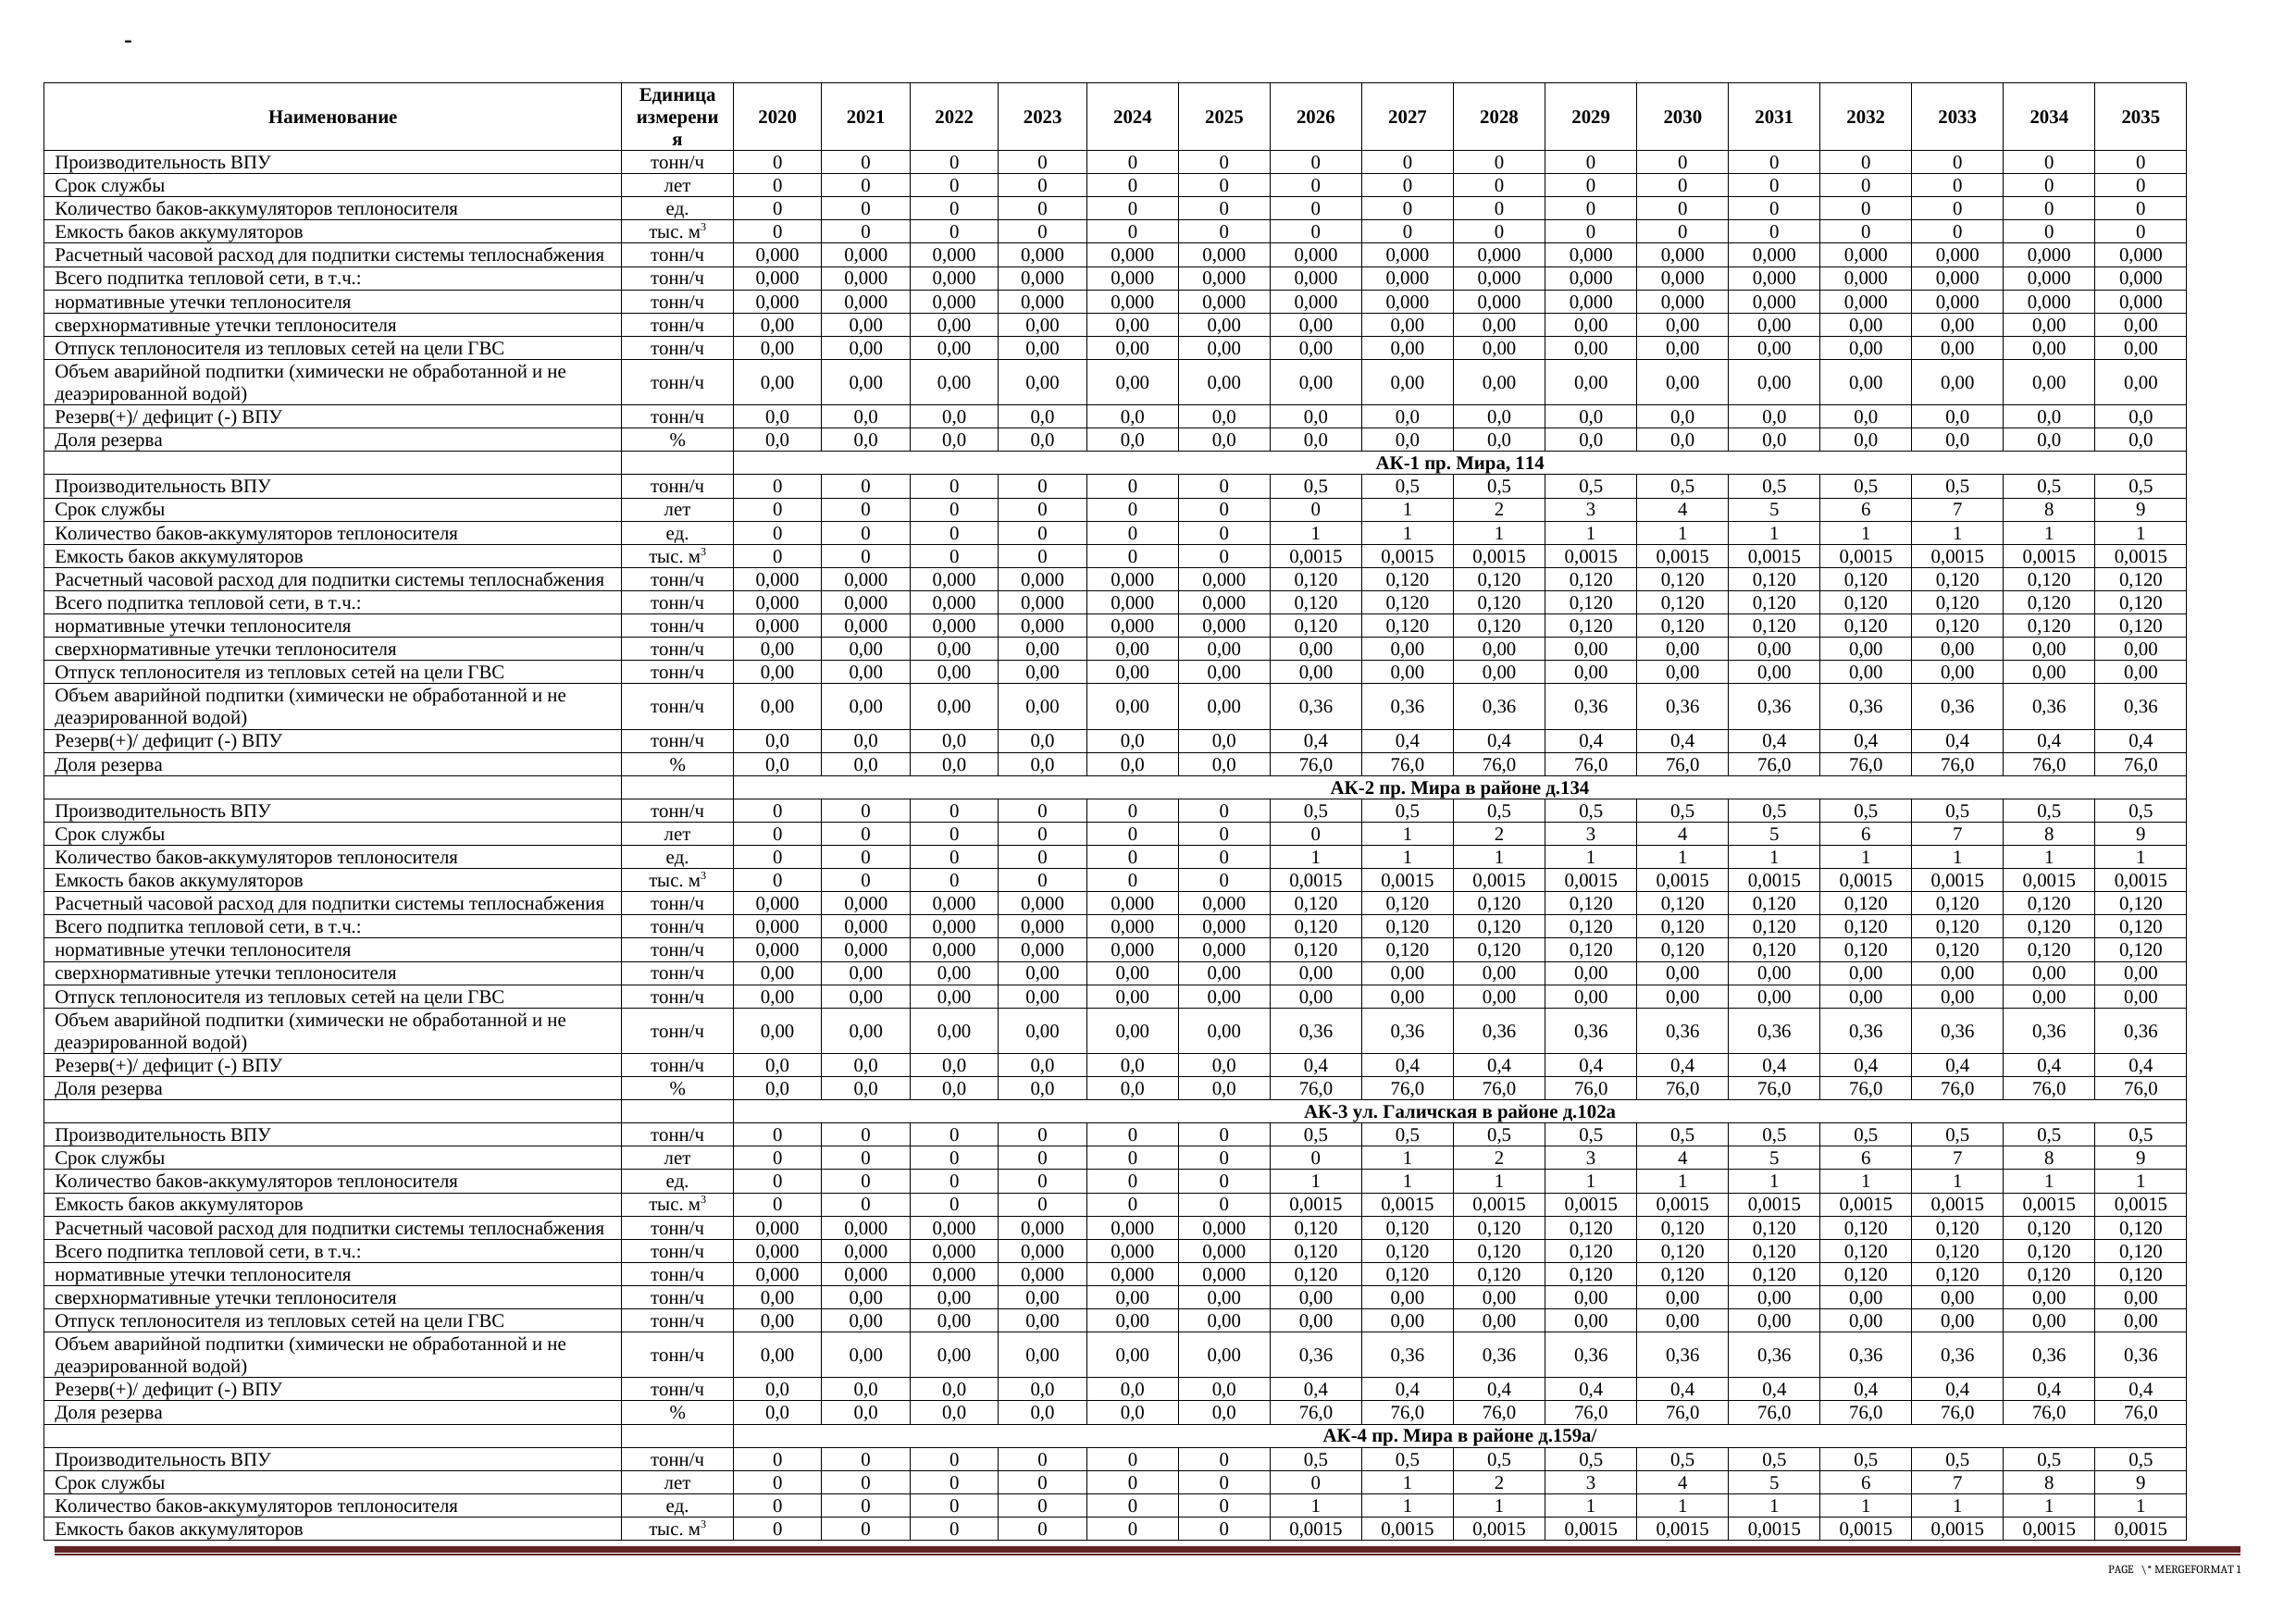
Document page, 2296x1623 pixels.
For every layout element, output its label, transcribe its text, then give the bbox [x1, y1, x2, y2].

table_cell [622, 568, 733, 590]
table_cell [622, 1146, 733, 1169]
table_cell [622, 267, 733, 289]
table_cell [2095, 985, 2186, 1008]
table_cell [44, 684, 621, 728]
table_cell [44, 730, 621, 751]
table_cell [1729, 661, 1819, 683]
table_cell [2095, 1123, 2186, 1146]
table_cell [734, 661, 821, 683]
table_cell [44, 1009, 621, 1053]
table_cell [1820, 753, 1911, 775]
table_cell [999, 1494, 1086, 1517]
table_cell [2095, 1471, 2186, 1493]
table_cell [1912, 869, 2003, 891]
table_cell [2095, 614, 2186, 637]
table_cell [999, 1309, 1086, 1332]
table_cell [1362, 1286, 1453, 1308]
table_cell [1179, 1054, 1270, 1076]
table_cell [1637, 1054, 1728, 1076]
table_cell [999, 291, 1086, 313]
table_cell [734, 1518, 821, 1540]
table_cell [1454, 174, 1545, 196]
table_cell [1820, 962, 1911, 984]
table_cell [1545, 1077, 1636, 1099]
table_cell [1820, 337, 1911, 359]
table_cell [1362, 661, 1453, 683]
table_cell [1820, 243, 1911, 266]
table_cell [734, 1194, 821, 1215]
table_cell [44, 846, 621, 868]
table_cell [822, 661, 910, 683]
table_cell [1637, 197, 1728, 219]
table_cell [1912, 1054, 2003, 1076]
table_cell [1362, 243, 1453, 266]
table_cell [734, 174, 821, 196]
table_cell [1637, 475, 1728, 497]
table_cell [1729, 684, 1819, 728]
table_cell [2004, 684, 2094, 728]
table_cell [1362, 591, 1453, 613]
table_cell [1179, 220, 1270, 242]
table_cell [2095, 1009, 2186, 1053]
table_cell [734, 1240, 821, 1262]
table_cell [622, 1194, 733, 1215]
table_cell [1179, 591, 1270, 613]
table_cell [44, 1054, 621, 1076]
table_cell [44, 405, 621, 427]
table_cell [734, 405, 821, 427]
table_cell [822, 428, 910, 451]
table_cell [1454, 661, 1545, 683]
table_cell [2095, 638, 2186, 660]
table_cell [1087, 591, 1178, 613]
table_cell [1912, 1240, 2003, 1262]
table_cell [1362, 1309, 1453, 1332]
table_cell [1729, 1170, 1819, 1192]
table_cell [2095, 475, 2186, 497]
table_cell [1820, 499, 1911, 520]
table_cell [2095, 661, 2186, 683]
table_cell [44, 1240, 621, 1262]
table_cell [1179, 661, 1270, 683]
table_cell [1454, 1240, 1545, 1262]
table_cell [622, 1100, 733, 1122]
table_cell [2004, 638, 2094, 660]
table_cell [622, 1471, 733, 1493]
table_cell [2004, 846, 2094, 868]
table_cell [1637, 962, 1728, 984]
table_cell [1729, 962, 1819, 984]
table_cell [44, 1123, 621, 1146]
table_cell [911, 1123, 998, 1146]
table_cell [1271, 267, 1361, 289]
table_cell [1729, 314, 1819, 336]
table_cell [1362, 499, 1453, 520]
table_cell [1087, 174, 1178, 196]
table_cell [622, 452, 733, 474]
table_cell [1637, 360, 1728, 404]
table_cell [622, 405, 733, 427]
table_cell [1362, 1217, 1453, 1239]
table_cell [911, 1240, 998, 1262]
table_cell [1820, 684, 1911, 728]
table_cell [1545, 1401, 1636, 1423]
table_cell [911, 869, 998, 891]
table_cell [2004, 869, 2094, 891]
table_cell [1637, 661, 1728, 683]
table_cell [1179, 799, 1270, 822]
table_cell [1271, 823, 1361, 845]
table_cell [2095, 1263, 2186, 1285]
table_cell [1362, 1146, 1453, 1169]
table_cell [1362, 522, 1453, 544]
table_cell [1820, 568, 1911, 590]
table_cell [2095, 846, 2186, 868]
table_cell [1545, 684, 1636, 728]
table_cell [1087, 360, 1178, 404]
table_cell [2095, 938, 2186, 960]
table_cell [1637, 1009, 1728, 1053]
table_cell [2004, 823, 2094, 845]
table_header 2024 [1087, 83, 1178, 150]
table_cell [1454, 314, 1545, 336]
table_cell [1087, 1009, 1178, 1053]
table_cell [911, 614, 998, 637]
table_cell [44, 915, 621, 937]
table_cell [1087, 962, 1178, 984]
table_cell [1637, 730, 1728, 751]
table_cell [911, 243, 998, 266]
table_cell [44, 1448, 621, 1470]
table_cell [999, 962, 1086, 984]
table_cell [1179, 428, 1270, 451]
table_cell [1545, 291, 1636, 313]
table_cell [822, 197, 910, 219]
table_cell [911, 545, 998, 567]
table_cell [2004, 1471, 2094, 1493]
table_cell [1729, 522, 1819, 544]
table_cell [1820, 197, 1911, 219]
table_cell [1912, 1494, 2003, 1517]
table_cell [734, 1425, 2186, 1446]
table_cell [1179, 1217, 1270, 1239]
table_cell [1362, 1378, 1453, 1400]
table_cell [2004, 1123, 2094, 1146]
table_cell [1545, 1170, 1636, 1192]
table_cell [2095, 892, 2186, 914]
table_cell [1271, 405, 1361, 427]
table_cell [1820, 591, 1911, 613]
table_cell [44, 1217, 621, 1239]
table_header 2020 [734, 83, 821, 150]
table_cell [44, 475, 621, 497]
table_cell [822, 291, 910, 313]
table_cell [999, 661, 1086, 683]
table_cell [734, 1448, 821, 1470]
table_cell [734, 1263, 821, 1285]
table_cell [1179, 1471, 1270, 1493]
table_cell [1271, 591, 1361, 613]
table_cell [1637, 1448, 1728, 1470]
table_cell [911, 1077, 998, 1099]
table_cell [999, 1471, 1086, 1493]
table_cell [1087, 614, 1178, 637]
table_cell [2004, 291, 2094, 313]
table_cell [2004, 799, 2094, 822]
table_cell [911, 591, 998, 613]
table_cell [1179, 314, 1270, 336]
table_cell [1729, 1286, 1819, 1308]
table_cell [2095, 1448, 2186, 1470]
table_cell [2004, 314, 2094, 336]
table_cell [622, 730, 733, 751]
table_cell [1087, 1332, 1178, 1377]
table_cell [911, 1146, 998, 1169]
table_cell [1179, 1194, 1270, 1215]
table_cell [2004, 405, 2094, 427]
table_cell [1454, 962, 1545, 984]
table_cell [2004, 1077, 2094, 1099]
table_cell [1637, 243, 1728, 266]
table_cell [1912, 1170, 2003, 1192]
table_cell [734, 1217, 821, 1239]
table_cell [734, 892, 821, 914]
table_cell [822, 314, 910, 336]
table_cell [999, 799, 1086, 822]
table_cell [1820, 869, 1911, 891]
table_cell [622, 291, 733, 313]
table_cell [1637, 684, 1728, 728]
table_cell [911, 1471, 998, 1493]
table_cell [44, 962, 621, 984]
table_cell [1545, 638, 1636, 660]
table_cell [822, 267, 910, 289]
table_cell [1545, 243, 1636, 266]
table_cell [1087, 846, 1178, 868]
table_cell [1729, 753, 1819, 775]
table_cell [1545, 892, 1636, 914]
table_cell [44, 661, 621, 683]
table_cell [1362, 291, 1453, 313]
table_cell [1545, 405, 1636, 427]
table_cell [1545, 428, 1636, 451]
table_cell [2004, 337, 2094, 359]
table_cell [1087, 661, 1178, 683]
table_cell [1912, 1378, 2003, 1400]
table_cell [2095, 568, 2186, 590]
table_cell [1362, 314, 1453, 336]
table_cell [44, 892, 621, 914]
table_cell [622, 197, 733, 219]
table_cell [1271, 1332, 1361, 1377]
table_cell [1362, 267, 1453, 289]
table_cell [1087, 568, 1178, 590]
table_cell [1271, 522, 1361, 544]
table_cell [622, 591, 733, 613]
table_header 2028 [1454, 83, 1545, 150]
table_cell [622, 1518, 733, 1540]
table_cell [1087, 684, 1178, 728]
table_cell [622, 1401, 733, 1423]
table_header 2035 [2095, 83, 2186, 150]
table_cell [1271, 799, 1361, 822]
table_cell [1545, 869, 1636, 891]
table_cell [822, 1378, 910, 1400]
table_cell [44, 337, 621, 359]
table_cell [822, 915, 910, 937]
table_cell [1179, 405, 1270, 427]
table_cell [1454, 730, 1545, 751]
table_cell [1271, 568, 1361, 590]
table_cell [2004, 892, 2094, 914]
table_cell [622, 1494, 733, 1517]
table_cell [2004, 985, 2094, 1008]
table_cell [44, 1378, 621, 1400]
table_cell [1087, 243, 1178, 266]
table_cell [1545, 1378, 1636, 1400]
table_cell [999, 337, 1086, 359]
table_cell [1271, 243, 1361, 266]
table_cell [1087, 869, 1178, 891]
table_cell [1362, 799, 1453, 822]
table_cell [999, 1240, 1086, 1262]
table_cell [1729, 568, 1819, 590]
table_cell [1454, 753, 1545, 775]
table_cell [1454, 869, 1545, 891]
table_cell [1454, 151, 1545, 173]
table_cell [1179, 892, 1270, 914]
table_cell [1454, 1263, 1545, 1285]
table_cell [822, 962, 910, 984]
table_header 2025 [1179, 83, 1270, 150]
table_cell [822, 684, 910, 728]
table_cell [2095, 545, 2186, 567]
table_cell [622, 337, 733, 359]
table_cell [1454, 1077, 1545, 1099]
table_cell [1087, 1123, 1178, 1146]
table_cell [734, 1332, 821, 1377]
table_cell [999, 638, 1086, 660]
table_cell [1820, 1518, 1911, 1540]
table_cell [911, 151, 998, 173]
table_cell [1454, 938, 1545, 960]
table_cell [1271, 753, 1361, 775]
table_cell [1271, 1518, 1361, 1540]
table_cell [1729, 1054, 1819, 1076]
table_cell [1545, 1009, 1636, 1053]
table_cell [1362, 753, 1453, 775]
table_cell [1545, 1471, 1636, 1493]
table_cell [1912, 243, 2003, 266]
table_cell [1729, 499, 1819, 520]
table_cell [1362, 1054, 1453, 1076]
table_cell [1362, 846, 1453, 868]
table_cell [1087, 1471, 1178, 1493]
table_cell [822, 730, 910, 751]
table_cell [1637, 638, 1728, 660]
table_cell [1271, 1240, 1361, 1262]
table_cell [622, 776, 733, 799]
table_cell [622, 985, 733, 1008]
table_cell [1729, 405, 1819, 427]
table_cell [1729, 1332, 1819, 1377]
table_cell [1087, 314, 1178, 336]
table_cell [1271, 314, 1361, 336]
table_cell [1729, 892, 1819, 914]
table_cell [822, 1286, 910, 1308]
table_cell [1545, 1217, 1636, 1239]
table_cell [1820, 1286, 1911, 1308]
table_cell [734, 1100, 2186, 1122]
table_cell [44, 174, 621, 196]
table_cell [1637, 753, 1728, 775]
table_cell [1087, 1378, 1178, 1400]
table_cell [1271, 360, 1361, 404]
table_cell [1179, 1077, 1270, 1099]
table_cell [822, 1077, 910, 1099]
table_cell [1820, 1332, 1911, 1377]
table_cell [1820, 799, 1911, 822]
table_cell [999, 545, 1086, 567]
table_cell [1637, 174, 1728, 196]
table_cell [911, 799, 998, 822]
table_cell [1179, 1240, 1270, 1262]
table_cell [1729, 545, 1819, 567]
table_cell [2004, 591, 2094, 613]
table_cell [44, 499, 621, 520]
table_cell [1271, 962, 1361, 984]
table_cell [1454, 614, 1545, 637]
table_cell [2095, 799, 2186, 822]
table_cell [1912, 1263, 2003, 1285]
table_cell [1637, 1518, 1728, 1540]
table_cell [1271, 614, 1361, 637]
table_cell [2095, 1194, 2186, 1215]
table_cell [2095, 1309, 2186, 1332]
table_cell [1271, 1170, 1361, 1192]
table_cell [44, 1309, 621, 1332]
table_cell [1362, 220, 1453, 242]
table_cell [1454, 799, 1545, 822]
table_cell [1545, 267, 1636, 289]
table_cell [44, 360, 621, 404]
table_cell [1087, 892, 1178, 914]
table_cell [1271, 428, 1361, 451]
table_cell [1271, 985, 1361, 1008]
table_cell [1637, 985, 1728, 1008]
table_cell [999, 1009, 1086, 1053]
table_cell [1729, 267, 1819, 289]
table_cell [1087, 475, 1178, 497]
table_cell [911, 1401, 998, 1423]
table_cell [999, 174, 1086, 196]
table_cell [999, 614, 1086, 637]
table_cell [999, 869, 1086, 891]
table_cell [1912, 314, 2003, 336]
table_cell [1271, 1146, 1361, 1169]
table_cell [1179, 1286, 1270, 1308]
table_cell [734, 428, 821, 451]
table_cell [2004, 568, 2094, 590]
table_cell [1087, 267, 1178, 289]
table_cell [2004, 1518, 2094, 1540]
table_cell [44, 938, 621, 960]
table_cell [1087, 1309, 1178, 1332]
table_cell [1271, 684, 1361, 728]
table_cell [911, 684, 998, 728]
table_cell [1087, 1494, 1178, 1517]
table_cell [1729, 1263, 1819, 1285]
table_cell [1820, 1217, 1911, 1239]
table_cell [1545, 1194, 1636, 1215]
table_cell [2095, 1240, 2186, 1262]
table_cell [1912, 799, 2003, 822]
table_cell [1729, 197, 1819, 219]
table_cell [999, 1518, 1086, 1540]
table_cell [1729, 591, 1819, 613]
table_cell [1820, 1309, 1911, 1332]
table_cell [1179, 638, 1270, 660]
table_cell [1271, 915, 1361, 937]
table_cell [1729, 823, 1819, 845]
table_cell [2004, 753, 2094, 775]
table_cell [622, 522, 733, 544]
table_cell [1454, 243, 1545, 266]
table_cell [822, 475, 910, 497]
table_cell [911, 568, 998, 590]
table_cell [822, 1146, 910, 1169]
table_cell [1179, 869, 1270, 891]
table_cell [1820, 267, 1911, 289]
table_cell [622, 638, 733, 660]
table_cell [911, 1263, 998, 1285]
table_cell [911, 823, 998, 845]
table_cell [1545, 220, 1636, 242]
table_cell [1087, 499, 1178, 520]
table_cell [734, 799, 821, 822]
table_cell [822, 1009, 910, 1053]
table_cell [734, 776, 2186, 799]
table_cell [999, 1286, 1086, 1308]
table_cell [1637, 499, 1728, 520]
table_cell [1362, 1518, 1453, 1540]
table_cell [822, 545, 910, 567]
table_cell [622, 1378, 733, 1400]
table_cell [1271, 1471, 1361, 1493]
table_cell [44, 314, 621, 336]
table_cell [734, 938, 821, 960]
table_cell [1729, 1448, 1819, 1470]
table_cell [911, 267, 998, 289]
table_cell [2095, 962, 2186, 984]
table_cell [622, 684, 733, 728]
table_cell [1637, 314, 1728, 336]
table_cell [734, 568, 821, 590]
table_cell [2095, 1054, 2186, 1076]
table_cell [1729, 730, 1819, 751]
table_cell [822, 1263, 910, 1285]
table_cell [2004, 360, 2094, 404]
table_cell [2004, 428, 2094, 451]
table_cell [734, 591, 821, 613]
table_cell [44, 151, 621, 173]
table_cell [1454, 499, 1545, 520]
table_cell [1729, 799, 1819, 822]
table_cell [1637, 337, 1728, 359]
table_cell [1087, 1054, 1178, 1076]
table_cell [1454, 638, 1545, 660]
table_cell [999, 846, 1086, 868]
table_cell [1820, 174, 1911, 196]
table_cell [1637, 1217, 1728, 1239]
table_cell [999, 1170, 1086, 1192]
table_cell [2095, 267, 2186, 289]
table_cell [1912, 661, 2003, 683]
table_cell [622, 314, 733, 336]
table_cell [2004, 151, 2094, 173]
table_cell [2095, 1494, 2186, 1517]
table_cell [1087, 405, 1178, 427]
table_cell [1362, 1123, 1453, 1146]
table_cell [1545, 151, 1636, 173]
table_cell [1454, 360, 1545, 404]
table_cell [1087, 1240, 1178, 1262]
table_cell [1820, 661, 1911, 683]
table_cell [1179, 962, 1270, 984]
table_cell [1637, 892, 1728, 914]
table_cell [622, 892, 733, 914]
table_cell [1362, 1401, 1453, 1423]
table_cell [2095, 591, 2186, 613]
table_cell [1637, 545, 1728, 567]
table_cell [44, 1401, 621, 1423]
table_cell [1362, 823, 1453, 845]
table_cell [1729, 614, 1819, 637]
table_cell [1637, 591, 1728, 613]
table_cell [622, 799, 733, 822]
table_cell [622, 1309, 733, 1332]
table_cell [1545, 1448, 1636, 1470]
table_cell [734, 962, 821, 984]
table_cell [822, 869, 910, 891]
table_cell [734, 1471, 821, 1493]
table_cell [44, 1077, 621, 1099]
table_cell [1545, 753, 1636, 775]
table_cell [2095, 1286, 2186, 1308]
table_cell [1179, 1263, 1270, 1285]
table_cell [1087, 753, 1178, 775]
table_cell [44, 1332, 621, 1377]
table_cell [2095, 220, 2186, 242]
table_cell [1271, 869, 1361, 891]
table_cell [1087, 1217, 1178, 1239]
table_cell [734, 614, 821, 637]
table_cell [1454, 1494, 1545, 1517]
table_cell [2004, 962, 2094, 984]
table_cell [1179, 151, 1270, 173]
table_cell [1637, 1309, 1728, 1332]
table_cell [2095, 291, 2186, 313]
table_header 2033 [1912, 83, 2003, 150]
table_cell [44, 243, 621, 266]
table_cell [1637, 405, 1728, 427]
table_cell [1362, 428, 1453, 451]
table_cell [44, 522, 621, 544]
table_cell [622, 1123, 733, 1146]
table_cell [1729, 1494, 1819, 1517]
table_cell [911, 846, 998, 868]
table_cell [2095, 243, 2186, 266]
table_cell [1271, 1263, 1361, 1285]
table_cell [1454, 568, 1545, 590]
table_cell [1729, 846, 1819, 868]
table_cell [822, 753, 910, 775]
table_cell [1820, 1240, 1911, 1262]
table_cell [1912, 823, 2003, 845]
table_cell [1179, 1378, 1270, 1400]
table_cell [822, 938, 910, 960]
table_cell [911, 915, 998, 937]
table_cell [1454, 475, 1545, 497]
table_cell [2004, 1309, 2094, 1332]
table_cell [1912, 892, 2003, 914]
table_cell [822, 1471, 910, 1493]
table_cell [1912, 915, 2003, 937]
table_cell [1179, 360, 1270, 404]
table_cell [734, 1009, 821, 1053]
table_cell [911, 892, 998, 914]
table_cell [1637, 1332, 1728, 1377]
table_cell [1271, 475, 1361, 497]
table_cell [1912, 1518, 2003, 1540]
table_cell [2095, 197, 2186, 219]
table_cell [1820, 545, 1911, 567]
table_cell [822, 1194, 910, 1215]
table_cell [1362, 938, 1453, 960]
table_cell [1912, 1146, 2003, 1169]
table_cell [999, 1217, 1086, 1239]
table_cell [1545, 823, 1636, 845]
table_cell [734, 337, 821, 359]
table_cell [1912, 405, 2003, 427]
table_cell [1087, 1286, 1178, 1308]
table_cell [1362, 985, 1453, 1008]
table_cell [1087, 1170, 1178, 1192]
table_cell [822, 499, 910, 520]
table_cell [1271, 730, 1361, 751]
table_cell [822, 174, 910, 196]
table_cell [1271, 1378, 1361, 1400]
table_header 2023 [999, 83, 1086, 150]
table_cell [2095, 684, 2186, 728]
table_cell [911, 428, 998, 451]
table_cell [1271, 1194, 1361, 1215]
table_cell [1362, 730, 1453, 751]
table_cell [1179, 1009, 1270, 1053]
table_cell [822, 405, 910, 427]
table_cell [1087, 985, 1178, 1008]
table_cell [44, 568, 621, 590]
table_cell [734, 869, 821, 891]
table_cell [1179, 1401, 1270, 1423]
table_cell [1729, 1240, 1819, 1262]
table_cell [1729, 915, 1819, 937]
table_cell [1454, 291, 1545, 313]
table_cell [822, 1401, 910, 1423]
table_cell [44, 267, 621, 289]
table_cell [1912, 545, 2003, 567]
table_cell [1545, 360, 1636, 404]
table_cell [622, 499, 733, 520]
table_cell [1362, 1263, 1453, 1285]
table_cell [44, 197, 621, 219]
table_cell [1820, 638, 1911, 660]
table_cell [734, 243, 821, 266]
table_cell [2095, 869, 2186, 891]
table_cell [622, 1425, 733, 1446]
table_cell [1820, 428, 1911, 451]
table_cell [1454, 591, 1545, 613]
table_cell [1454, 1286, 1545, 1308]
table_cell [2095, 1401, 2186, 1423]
table_header 2030 [1637, 83, 1728, 150]
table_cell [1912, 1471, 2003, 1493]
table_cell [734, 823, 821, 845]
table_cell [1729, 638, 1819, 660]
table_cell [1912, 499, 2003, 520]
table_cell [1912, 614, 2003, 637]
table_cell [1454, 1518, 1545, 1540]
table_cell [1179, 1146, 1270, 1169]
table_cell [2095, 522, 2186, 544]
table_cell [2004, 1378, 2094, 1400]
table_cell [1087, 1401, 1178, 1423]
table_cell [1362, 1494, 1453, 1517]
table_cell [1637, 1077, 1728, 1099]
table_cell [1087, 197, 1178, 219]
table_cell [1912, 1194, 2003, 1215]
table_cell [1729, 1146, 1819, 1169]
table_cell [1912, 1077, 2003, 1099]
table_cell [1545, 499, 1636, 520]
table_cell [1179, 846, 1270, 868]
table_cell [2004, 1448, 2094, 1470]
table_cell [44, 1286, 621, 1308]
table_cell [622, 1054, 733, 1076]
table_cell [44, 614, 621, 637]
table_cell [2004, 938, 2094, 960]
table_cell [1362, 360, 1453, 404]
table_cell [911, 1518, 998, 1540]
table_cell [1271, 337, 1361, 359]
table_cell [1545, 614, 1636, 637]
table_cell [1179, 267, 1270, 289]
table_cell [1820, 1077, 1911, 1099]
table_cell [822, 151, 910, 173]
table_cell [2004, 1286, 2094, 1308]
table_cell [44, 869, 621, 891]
table_header 2031 [1729, 83, 1819, 150]
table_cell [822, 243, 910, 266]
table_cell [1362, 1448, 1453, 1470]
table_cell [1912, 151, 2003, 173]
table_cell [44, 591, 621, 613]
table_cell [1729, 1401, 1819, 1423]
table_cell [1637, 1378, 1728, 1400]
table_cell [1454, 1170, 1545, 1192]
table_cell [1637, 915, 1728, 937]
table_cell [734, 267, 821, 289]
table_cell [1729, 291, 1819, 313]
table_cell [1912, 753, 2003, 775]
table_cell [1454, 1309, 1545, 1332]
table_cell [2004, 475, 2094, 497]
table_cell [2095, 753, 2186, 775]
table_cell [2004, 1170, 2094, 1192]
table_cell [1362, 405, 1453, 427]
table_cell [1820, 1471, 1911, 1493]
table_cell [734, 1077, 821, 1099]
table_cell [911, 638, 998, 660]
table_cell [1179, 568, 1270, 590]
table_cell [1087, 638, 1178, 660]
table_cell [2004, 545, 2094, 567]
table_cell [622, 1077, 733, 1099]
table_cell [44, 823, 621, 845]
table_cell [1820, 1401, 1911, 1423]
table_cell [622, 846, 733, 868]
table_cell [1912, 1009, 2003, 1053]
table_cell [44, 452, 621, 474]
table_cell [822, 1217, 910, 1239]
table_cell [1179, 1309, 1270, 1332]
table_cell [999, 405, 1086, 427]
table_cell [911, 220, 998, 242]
table_header Единица измерения [622, 83, 733, 150]
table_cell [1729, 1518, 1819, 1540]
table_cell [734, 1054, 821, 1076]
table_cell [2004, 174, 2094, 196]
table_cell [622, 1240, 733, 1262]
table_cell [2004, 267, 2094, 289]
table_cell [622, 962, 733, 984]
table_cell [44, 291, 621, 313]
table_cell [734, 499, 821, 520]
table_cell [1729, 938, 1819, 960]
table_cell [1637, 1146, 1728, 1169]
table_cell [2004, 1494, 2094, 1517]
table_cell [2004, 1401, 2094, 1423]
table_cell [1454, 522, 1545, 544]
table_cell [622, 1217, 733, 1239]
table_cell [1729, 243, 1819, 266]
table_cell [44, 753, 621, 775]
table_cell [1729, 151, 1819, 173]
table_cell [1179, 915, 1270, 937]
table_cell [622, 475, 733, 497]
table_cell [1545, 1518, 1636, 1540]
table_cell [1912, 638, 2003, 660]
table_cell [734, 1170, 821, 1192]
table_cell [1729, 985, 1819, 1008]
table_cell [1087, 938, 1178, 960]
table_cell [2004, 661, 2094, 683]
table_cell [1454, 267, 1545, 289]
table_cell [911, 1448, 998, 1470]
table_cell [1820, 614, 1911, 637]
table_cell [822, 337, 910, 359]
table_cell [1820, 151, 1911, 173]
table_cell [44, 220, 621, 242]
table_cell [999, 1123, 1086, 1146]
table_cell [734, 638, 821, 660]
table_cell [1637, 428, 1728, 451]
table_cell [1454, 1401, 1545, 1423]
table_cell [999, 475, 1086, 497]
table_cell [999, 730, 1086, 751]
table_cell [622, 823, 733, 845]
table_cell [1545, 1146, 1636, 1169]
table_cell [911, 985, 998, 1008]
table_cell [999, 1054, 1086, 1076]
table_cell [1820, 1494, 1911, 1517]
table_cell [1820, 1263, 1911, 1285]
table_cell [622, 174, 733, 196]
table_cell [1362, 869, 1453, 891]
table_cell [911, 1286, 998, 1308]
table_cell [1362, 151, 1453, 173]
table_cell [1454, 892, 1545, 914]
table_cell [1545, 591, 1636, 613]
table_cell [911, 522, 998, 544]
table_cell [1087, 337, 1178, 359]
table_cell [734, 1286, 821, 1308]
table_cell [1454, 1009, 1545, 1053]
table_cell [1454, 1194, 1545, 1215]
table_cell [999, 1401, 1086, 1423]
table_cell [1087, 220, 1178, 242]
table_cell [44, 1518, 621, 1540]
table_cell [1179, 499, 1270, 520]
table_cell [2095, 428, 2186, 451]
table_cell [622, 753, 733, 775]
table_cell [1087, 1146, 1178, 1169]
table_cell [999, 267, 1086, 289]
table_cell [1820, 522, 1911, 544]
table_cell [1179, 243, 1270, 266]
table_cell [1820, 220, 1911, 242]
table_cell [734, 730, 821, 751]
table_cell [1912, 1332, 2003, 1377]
table_header 2032 [1820, 83, 1911, 150]
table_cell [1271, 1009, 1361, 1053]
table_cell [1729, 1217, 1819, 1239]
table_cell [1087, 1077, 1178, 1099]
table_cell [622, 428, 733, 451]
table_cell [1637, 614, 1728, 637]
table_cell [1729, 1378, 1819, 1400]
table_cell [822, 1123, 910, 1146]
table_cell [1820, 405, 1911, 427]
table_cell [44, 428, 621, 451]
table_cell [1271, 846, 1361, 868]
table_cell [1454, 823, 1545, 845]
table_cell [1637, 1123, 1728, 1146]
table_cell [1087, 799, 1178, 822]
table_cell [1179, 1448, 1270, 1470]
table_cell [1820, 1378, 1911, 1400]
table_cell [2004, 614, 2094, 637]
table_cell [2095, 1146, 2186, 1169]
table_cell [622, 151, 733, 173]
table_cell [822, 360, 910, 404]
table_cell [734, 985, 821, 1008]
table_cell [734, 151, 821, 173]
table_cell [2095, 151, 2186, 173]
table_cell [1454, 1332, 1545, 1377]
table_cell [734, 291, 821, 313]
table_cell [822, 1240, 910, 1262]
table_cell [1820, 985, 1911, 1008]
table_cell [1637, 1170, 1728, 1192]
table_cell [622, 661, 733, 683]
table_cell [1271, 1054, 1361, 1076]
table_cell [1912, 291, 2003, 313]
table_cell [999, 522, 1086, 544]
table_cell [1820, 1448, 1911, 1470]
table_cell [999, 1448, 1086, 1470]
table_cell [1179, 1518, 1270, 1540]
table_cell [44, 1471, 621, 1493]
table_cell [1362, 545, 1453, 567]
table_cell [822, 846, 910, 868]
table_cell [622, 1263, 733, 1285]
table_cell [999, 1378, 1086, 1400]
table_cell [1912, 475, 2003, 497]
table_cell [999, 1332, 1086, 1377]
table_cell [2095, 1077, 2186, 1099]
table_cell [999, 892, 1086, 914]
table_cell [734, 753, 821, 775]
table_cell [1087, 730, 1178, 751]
table_header 2021 [822, 83, 910, 150]
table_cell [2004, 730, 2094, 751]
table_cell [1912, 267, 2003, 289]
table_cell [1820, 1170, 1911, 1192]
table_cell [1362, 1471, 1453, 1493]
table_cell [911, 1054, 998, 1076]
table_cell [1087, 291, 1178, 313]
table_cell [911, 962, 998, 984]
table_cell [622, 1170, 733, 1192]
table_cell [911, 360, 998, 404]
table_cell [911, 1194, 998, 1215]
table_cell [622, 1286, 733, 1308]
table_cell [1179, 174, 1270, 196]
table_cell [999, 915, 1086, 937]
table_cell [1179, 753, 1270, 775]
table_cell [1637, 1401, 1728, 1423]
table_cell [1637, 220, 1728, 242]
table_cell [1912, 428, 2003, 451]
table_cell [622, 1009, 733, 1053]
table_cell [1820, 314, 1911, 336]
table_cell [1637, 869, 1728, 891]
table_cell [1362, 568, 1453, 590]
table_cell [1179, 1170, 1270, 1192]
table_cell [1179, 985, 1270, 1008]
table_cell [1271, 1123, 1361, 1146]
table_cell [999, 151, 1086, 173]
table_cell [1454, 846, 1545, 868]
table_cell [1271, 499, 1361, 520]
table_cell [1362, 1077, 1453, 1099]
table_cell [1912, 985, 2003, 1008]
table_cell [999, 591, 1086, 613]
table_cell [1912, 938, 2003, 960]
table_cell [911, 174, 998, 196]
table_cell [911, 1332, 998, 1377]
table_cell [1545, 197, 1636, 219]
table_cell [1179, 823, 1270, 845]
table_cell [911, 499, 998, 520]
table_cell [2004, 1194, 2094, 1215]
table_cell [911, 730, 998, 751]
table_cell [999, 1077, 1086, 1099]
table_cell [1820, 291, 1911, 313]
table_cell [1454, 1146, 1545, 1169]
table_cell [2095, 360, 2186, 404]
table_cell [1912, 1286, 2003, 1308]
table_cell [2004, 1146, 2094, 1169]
table_header 2022 [911, 83, 998, 150]
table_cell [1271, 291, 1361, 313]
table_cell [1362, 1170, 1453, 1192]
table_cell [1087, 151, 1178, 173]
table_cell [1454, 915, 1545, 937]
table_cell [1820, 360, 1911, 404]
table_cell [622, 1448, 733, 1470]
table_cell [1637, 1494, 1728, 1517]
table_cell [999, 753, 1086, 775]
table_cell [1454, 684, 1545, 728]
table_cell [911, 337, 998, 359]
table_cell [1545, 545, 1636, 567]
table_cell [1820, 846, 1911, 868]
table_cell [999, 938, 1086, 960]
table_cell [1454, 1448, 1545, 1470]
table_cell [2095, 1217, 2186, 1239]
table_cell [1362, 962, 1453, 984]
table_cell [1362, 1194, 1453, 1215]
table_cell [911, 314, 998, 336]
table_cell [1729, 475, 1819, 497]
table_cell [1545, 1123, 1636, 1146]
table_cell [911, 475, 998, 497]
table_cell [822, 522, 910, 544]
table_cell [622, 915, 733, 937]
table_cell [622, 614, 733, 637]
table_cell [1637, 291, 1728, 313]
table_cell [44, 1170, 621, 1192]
table_header 2027 [1362, 83, 1453, 150]
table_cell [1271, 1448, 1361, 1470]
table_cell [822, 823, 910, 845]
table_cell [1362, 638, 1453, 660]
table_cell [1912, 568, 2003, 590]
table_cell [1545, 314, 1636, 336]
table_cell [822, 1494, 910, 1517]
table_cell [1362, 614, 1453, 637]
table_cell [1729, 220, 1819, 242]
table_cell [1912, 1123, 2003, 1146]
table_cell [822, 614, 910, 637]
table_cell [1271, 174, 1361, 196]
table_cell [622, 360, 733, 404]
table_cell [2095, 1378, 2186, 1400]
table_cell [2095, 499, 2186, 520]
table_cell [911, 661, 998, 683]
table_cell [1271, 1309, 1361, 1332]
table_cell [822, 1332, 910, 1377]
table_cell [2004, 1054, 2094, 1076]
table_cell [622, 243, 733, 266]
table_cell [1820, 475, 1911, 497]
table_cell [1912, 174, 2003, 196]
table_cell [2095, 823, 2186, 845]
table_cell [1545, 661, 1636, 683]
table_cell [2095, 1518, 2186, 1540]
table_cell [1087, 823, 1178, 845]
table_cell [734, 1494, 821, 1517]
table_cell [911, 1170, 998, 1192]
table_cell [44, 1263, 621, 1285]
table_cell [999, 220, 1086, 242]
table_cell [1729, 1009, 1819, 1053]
table_header 2026 [1271, 83, 1361, 150]
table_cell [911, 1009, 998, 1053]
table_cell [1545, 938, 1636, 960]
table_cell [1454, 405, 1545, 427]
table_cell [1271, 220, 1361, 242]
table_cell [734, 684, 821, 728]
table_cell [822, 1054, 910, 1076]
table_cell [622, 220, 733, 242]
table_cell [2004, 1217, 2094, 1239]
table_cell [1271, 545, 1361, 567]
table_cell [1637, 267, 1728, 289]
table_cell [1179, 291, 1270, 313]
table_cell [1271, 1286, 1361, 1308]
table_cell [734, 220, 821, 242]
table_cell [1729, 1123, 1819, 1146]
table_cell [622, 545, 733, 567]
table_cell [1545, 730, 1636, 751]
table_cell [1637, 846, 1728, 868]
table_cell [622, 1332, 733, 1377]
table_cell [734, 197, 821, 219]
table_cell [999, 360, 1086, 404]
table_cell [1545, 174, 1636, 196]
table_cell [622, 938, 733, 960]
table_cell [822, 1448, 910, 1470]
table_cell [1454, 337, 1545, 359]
table_header 2029 [1545, 83, 1636, 150]
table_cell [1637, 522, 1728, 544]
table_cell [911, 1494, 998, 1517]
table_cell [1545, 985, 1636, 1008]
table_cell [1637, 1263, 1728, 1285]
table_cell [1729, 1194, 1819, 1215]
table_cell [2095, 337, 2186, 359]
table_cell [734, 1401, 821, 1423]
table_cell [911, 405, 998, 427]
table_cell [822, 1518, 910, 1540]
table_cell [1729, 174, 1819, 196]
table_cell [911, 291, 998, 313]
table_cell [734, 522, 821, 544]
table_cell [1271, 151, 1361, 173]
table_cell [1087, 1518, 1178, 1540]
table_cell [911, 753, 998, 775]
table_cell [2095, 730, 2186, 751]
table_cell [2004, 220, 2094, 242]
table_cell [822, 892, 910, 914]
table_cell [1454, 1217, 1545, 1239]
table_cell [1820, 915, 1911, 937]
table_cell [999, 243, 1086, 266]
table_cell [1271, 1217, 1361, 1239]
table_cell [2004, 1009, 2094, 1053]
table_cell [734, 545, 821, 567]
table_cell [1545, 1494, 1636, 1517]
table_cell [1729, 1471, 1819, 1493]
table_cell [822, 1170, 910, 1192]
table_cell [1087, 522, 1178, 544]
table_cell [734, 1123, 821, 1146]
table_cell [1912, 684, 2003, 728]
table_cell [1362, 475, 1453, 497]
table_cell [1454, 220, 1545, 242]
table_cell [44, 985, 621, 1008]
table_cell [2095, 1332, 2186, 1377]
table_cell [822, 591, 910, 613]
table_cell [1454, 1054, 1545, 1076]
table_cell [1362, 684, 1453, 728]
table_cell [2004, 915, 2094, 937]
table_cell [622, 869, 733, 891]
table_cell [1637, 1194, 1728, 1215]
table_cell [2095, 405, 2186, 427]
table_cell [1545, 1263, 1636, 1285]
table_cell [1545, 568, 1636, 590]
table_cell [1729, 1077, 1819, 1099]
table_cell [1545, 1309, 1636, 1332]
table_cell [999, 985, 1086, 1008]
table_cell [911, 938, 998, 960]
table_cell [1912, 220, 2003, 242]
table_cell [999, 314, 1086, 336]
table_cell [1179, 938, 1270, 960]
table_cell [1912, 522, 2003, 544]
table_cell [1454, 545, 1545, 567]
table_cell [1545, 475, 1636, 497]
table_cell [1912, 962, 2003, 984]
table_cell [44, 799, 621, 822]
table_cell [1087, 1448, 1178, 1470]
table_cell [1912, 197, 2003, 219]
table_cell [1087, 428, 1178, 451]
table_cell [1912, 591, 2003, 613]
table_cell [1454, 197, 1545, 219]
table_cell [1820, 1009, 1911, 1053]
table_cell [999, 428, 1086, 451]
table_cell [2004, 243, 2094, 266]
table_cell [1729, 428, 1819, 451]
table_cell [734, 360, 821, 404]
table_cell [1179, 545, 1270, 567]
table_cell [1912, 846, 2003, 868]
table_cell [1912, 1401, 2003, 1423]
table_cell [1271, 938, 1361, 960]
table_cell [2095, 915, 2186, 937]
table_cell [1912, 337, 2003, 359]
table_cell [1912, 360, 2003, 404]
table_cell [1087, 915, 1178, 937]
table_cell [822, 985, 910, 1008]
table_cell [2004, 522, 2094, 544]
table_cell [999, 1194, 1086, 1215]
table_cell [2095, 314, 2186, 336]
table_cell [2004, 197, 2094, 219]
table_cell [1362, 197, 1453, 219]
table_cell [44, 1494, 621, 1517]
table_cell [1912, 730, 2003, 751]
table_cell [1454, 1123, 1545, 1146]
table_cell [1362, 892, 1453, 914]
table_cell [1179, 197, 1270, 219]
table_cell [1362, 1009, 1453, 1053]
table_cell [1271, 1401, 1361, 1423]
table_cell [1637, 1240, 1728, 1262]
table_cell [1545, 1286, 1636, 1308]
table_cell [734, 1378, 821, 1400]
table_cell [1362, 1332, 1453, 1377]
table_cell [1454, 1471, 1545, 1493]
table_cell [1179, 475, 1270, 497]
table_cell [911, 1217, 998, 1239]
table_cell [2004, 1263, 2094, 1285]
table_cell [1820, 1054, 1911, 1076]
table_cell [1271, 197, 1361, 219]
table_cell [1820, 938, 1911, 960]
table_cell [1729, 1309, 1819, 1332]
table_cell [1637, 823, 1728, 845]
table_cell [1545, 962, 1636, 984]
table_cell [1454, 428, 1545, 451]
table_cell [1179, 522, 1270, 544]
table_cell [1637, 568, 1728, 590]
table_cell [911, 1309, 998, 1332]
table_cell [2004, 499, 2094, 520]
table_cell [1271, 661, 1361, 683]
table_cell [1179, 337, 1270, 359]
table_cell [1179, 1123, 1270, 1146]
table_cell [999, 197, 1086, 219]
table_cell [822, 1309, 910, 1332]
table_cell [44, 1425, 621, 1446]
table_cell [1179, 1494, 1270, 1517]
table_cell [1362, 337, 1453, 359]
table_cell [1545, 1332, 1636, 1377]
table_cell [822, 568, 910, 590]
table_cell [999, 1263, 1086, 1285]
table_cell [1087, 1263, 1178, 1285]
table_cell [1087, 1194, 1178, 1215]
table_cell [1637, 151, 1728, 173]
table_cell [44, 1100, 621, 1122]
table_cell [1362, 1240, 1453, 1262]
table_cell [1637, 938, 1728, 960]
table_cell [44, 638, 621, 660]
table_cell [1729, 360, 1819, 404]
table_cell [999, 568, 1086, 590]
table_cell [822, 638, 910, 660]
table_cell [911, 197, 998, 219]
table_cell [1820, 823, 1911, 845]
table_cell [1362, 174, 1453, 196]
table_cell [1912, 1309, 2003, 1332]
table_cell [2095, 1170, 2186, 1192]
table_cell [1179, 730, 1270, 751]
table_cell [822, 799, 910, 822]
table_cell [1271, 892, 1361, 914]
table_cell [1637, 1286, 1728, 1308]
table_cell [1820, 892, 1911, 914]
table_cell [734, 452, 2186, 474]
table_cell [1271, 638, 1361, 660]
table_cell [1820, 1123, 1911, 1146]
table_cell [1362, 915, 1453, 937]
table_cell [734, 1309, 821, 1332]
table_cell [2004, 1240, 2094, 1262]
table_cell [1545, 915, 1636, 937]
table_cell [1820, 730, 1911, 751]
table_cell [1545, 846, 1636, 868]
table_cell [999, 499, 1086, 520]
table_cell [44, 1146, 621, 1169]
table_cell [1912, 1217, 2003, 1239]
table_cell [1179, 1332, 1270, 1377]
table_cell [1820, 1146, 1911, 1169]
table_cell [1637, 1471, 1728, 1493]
table_header 2034 [2004, 83, 2094, 150]
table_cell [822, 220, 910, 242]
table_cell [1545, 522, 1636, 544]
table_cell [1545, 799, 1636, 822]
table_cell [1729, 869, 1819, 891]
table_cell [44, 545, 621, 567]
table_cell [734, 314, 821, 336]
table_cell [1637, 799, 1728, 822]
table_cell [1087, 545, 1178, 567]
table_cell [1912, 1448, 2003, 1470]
table_header Наименование [44, 83, 621, 150]
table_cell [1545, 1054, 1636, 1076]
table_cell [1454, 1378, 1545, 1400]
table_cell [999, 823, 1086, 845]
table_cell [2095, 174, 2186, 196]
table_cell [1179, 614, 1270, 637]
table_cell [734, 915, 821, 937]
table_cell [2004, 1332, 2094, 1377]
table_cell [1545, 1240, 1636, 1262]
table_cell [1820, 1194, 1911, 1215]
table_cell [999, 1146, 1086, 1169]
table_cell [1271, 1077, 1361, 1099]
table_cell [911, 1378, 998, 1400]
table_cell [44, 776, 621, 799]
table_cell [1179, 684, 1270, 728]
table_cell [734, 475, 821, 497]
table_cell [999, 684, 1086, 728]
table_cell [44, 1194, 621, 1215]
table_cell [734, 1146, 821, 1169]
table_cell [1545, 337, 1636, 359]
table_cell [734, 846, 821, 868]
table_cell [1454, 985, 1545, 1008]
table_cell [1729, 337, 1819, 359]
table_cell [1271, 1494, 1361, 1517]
